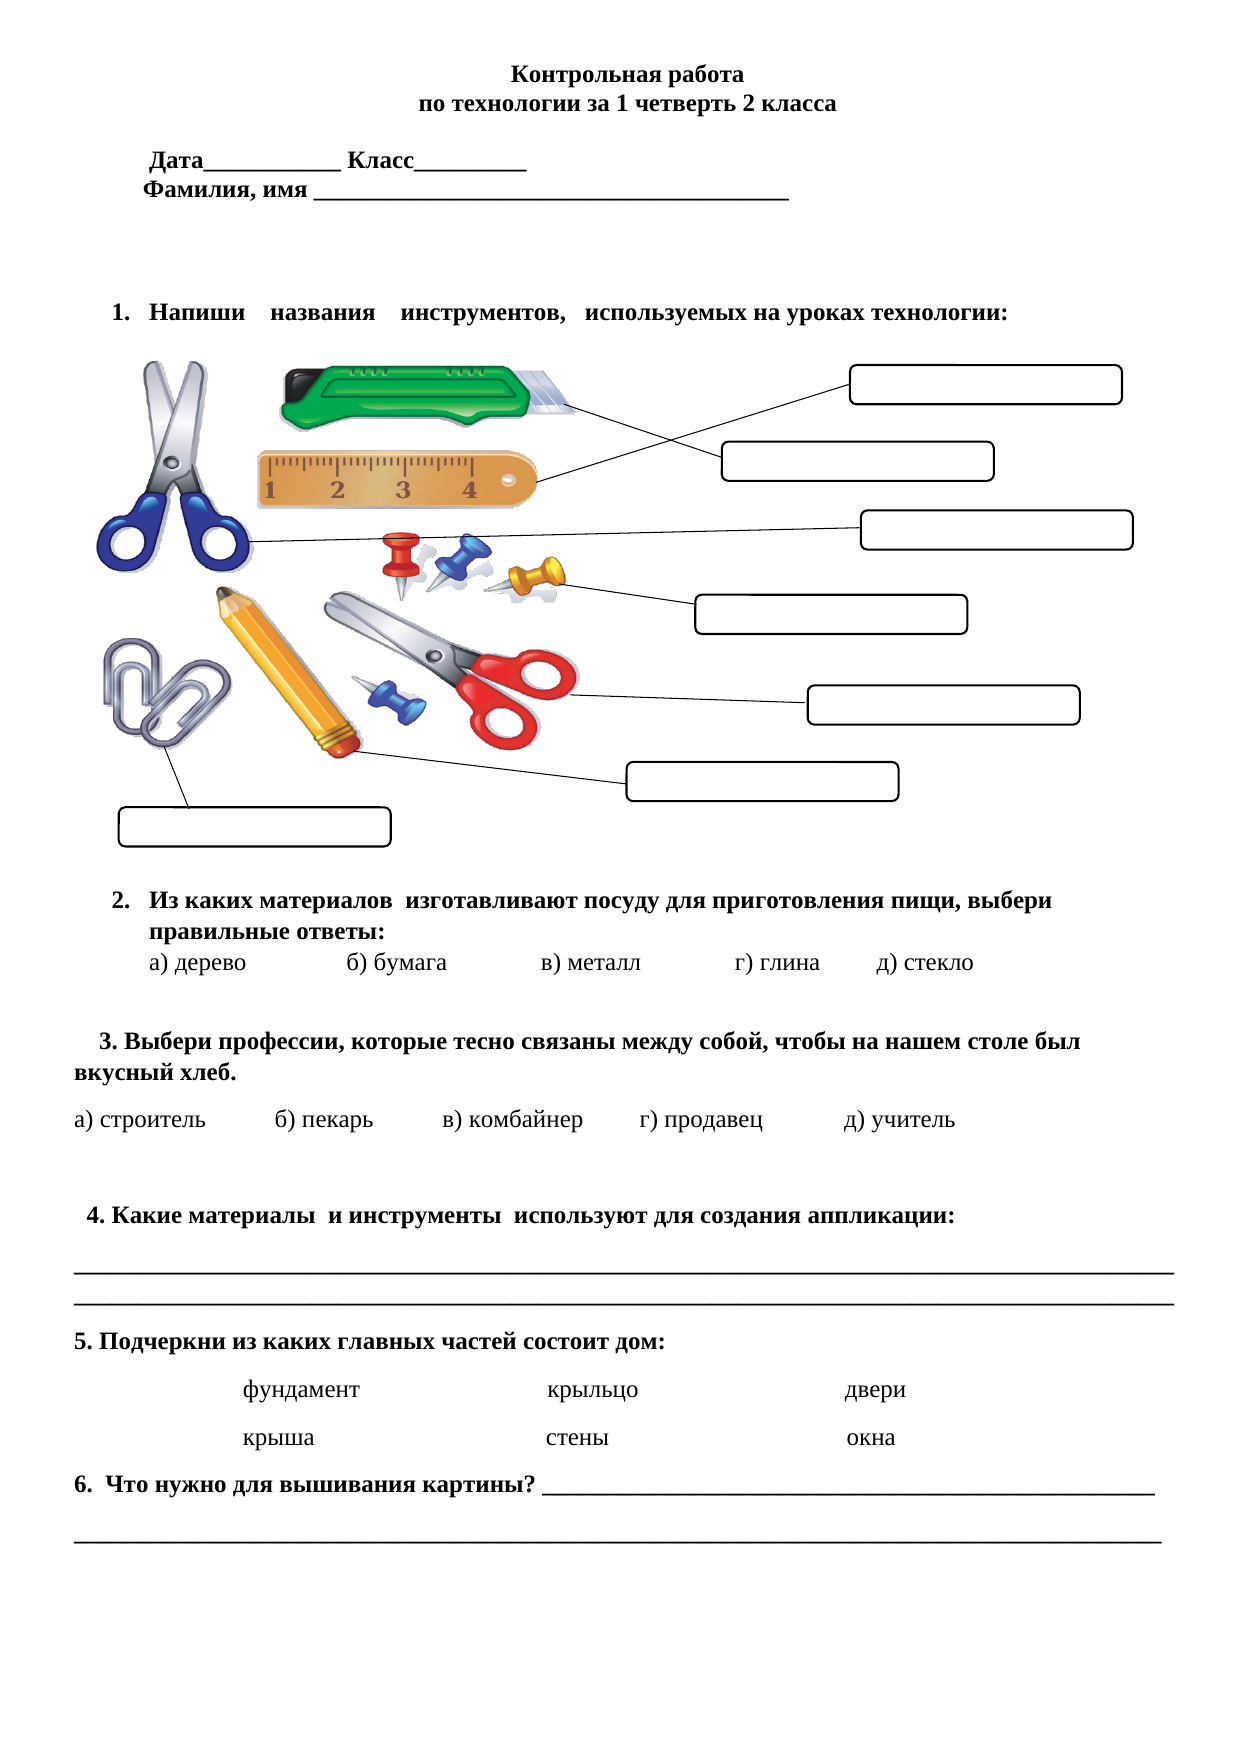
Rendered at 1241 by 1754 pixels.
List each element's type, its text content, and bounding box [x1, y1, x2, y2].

list Из каких материалов изготавливают посуду для приготовления пищи, выбери правильные ответы: [111, 885, 1181, 945]
text а) строитель б) пекарь в) комбайнер г) продавец д) учитель [74, 1104, 1181, 1133]
list а) дерево б) бумага в) металл г) глина д) стекло [149, 947, 1181, 976]
text 3. Выбери профессии, которые тесно связаны между собой, чтобы на нашем столе был вкусный хлеб. [74, 1026, 1181, 1086]
text 5. Подчеркни из каких главных частей состоит дом: [74, 1326, 1181, 1355]
text по технологии за 1 четверть 2 класса [74, 88, 1181, 117]
text 4. Какие материалы и инструменты используют для создания аппликации: [74, 1200, 1181, 1229]
picture [73, 344, 599, 773]
text Фамилия, имя ______________________________________ [74, 174, 1181, 203]
text 6. Что нужно для вышивания картины? _________________________________________________ [74, 1469, 1181, 1498]
text Дата___________ Класс_________ [74, 145, 1181, 174]
text ________________________________________________________________________________________________________________________________________________________________________________ [74, 1248, 1181, 1307]
list Напиши названия инструментов, используемых на уроках технологии: [111, 297, 1181, 325]
text фундамент крыльцо двери [74, 1374, 1181, 1403]
text _______________________________________________________________________________________ [74, 1517, 1181, 1546]
text крыша стены окна [74, 1422, 1181, 1451]
text Контрольная работа [74, 59, 1181, 88]
